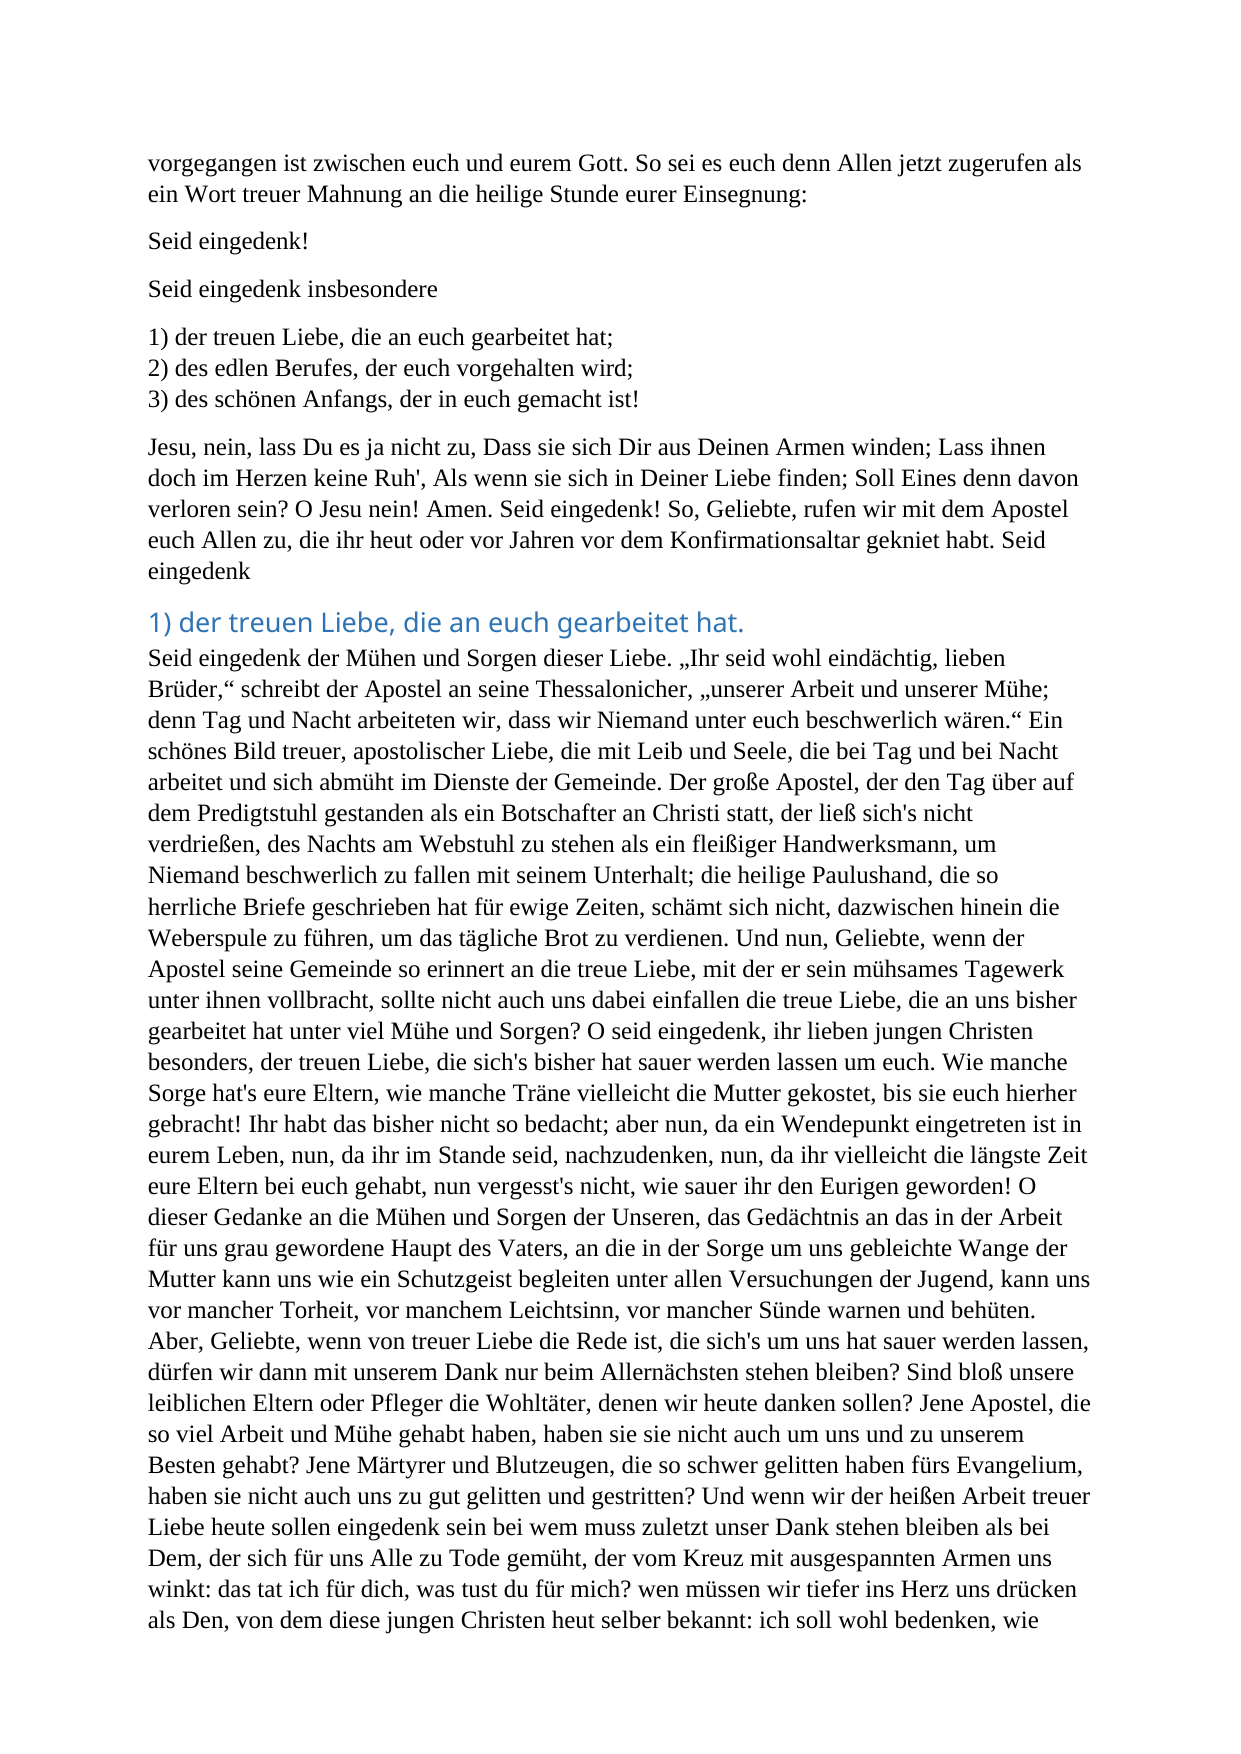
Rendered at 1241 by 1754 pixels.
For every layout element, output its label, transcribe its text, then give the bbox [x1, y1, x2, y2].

text Seid eingedenk! [148, 226, 1093, 255]
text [148, 643, 1093, 1634]
text 1) der treuen Liebe, die an euch gearbeitet hat; 2) des edlen Berufes, der euch vorgehalten wird; 3) des schönen Anfangs, der in euch gemacht ist! [148, 322, 1093, 413]
text Seid eingedenk insbesondere [148, 274, 1093, 303]
text Jesu, nein, lass Du es ja nicht zu, Dass sie sich Dir aus Deinen Armen winden; Lass ihnen doch im Herzen keine Ruh', Als wenn sie sich in Deiner Liebe finden; Soll Eines denn davon verloren sein? O Jesu nein! Amen. Seid eingedenk! So, Geliebte, rufen wir mit dem Apostel euch Allen zu, die ihr heut oder vor Jahren vor dem Konfirmationsaltar gekniet habt. Seid eingedenk [148, 432, 1093, 584]
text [148, 148, 1093, 207]
subtitle 1) der treuen Liebe, die an euch gearbeitet hat. [148, 603, 1093, 640]
